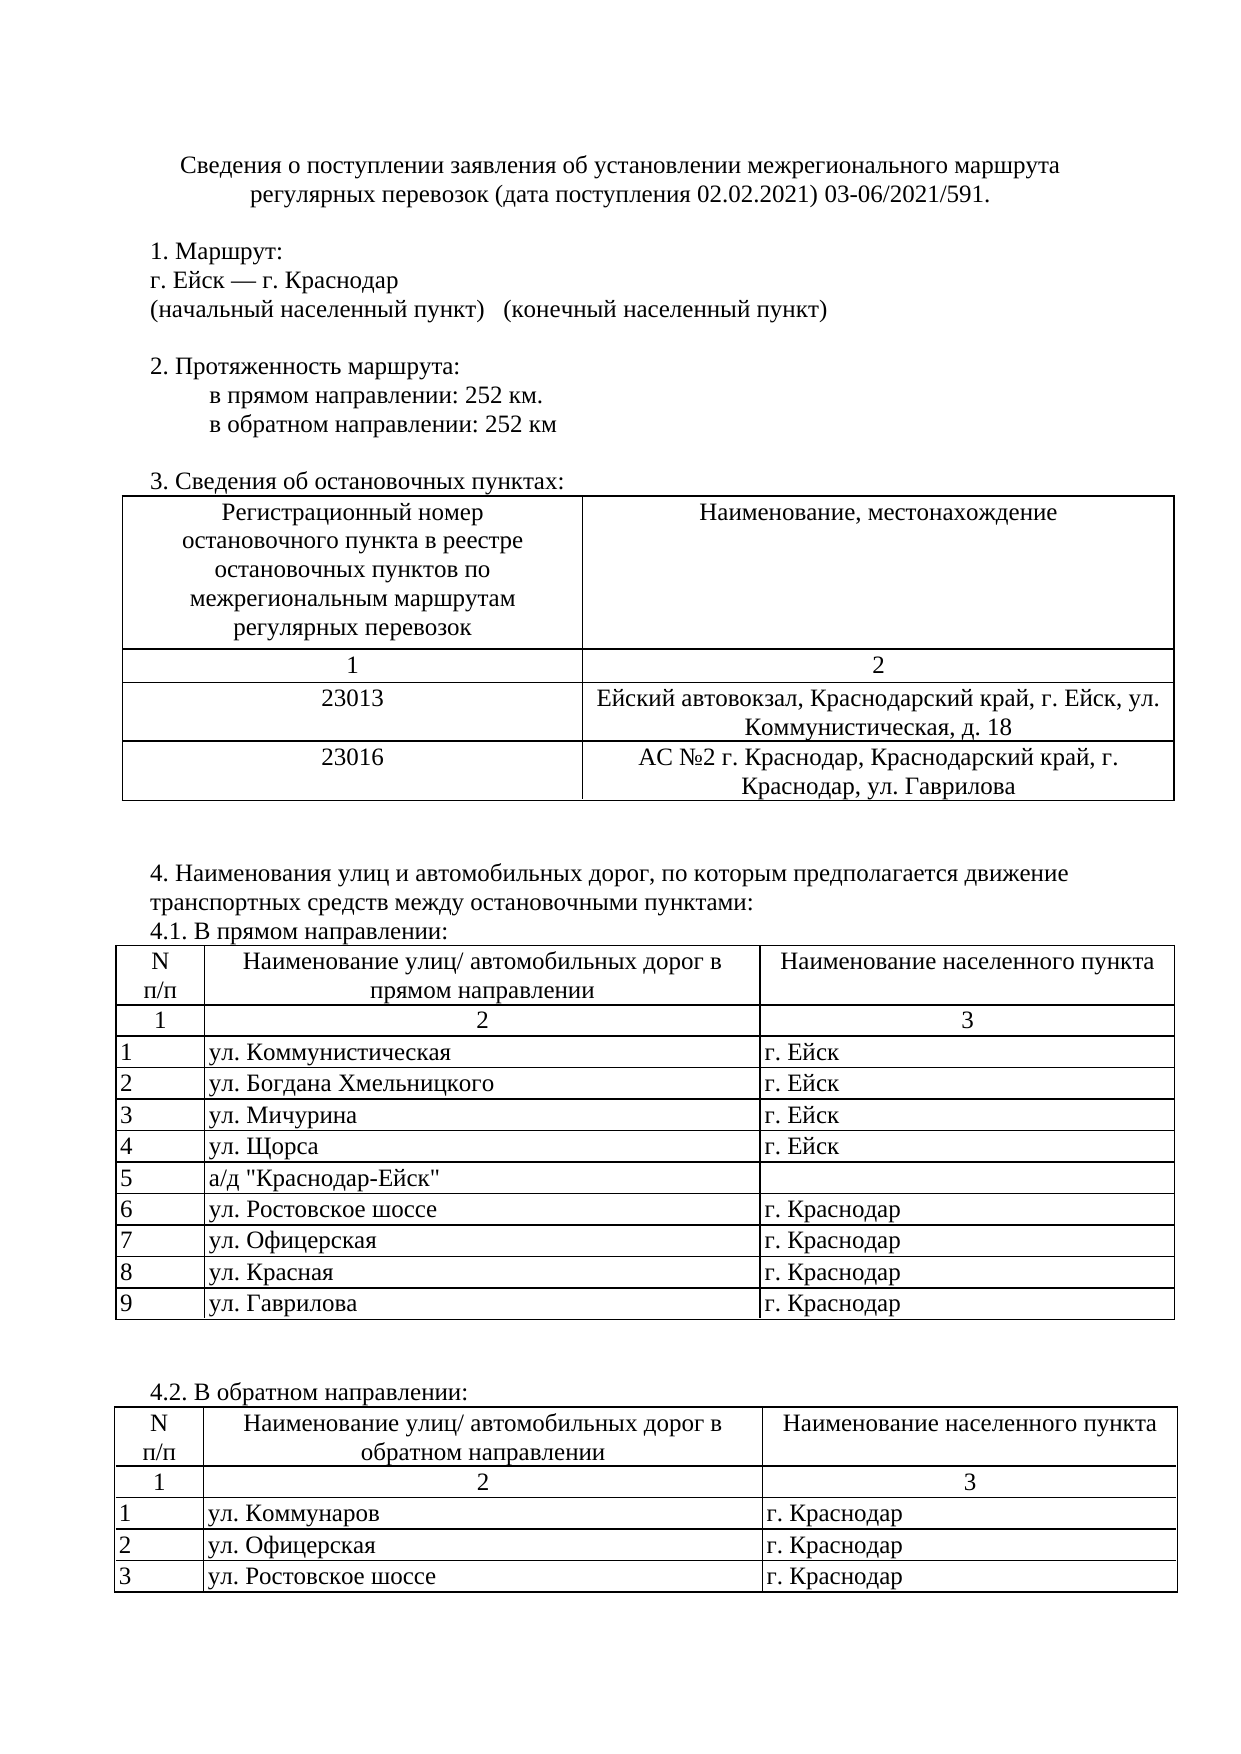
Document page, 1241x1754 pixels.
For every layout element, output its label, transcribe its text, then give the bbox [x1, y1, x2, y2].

text 2. Протяженность маршрута: [150, 351, 1090, 380]
table_cell 3 [115, 1561, 203, 1591]
table_cell 1 [117, 1006, 204, 1035]
table_header Наименование населенного пункта [761, 946, 1174, 1004]
table_cell 5 [117, 1163, 204, 1193]
text 4.2. В обратном направлении: [150, 1377, 1090, 1406]
text Сведения о поступлении заявления об установлении межрегионального маршрута регулярных перевозок (дата поступления 02.02.2021) 03-06/2021/591. [150, 150, 1090, 207]
table_cell г. Краснодар [761, 1226, 1174, 1256]
table_cell 3 [763, 1465, 1177, 1497]
table_cell 8 [117, 1257, 204, 1287]
text (начальный населенный пункт) (конечный населенный пункт) [150, 294, 1090, 322]
table_cell [761, 1163, 1174, 1193]
table_cell г. Краснодар [763, 1560, 1177, 1591]
table_cell г. Краснодар [763, 1528, 1177, 1560]
table_cell ул. Ростовское шоссе [205, 1194, 759, 1224]
table_cell ул. Офицерская [205, 1226, 759, 1256]
table_cell 1 [115, 1466, 203, 1497]
table_cell ул. Ростовское шоссе [204, 1561, 762, 1591]
table_cell г. Ейск [761, 1131, 1174, 1161]
table_cell г. Ейск [761, 1037, 1174, 1067]
table_header Регистрационный номер остановочного пункта в реестре остановочных пунктов по межрегиональным маршрутам регулярных перевозок [123, 497, 582, 648]
table_cell 7 [117, 1226, 204, 1256]
table_cell 3 [761, 1006, 1174, 1035]
table_cell 1 [123, 650, 582, 681]
text в обратном направлении: 252 км [150, 409, 1090, 437]
table_cell 6 [117, 1194, 204, 1224]
table_cell а/д "Краснодар-Ейск" [205, 1163, 759, 1193]
table_cell ул. Гаврилова [205, 1289, 759, 1318]
table_cell 23013 [123, 683, 582, 740]
text г. Ейск — г. Краснодар [150, 265, 1090, 294]
table_header N п/п [115, 1408, 203, 1465]
table_cell 1 [117, 1037, 204, 1067]
table_header Наименование населенного пункта [763, 1408, 1177, 1465]
table_cell ул. Коммунистическая [205, 1037, 759, 1067]
table_cell 9 [117, 1289, 204, 1318]
table_cell 2 [205, 1006, 759, 1035]
table_cell ул. Коммунаров [204, 1498, 762, 1528]
text 4.1. В прямом направлении: [150, 916, 1090, 945]
text 3. Сведения об остановочных пунктах: [150, 466, 1090, 495]
text 1. Маршрут: [150, 236, 1090, 265]
table_header Наименование, местонахождение [583, 497, 1173, 648]
table_cell г. Краснодар [761, 1257, 1174, 1287]
table_cell 2 [115, 1529, 203, 1560]
table_cell 2 [117, 1068, 204, 1098]
table_cell ул. Мичурина [205, 1100, 759, 1130]
table_cell 2 [204, 1467, 762, 1497]
table_cell ул. Богдана Хмельницкого [205, 1068, 759, 1098]
table_header N п/п [117, 946, 204, 1004]
table_cell 3 [117, 1100, 204, 1130]
table_cell г. Ейск [761, 1068, 1174, 1098]
table_cell г. Краснодар [761, 1289, 1174, 1318]
table_cell АС №2 г. Краснодар, Краснодарский край, г. Краснодар, ул. Гаврилова [583, 742, 1173, 799]
table_cell 4 [117, 1131, 204, 1161]
table_cell г. Краснодар [763, 1497, 1177, 1528]
table_cell г. Ейск [761, 1100, 1174, 1130]
table_cell ул. Офицерская [204, 1530, 762, 1560]
table_cell Ейский автовокзал, Краснодарский край, г. Ейск, ул. Коммунистическая, д. 18 [583, 683, 1173, 740]
table_cell ул. Щорса [205, 1131, 759, 1161]
table_header Наименование улиц/ автомобильных дорог в обратном направлении [204, 1408, 762, 1465]
table_header Наименование улиц/ автомобильных дорог в прямом направлении [205, 946, 759, 1004]
text 4. Наименования улиц и автомобильных дорог, по которым предполагается движение транспортных средств между остановочными пунктами: [150, 858, 1090, 916]
table_cell 1 [115, 1498, 203, 1528]
text в прямом направлении: 252 км. [150, 380, 1090, 409]
table_cell 2 [583, 650, 1173, 681]
table_cell ул. Красная [205, 1257, 759, 1287]
table_cell г. Краснодар [761, 1194, 1174, 1224]
table_cell 23016 [123, 742, 582, 799]
